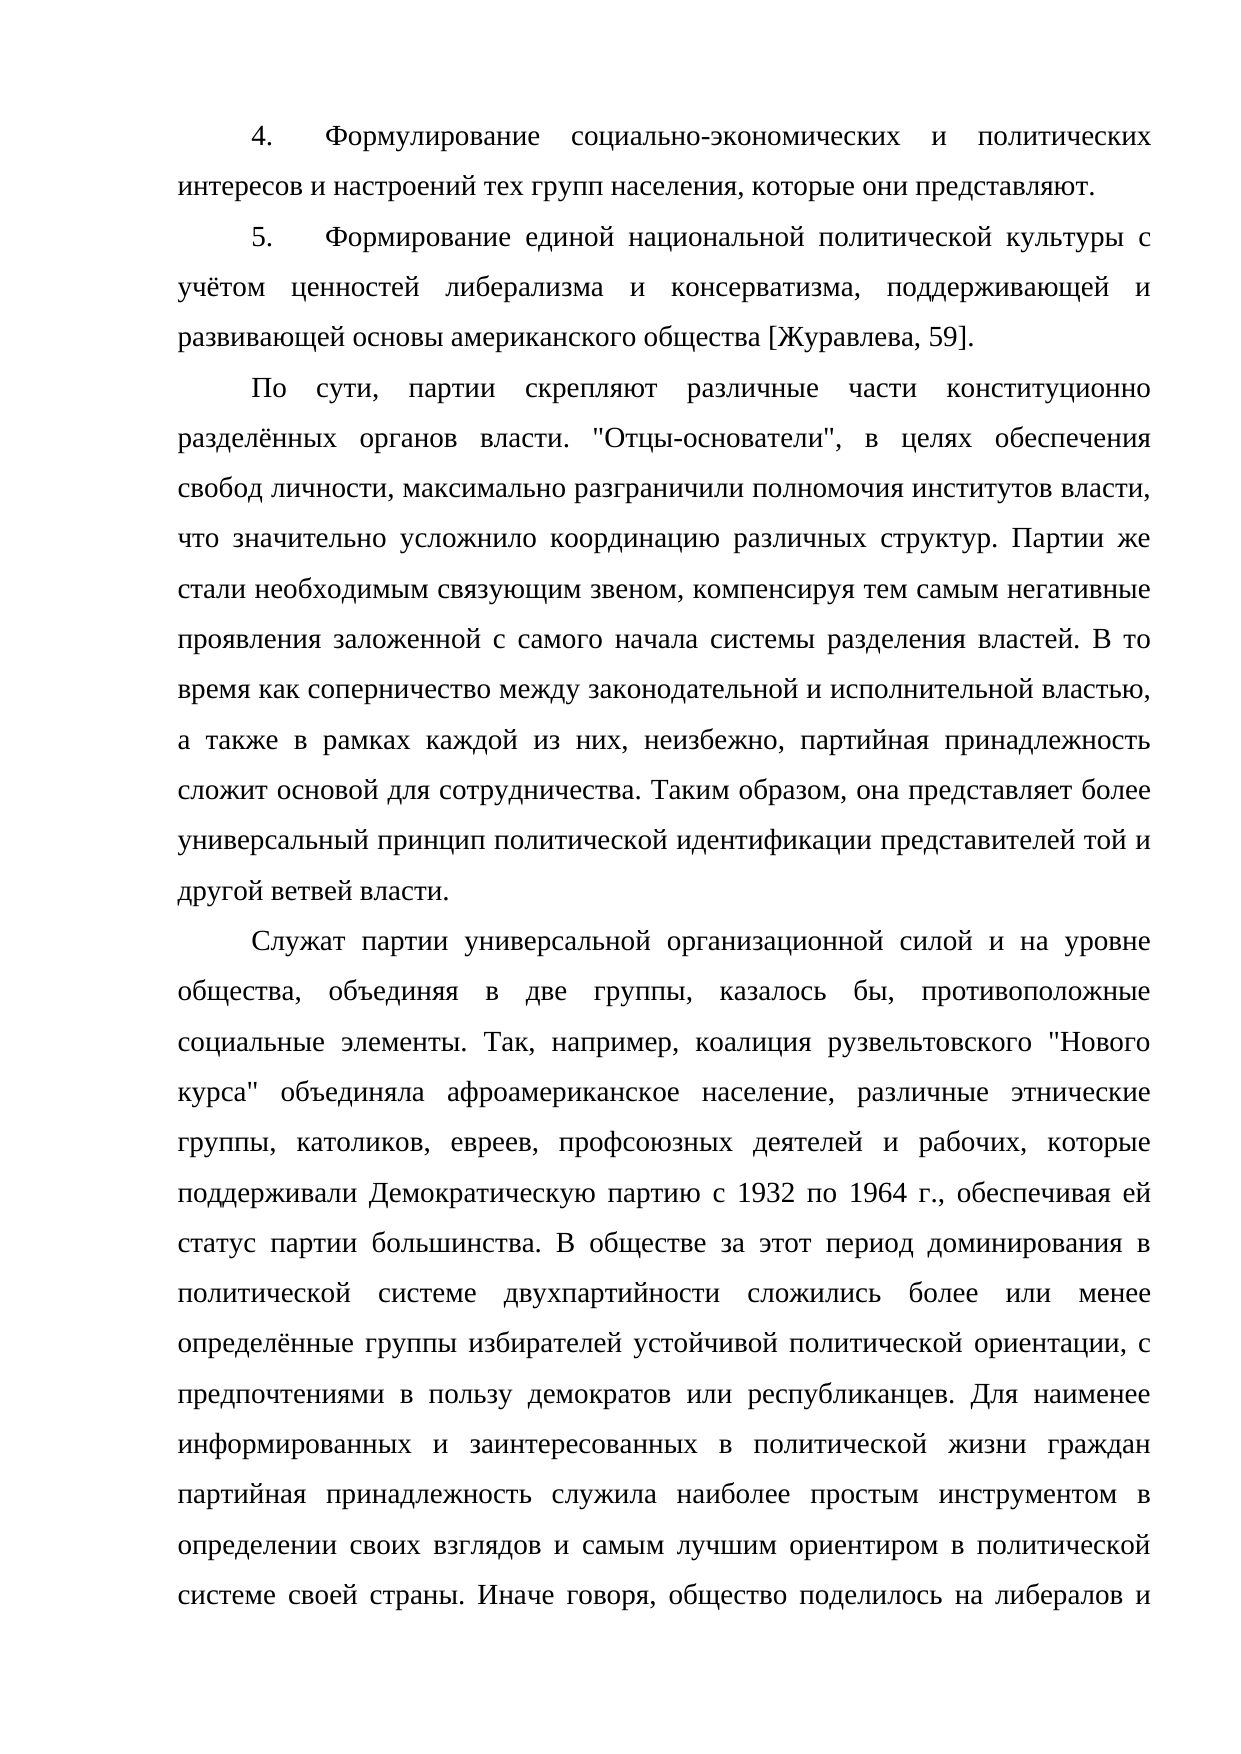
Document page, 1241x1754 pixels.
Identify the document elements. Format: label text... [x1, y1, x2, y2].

list Формирование единой национальной политической культуры с учётом ценностей либерализма и консерватизма, поддерживающей и развивающей основы американского общества [Журавлева, 59]. [177, 219, 1152, 353]
list Формулирование социально-экономических и политических интересов и настроений тех групп населения, которые они представляют. [177, 118, 1152, 202]
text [177, 923, 1152, 1611]
text По сути, партии скрепляют различные части конституционно разделённых органов власти. "Отцы-основатели", в целях обеспечения свобод личности, максимально разграничили полномочия институтов власти, что значительно усложнило координацию различных структур. Партии же стали необходимым связующим звеном, компенсируя тем самым негативные проявления заложенной с самого начала системы разделения властей. В то время как соперничество между законодательной и исполнительной властью, а также в рамках каждой из них, неизбежно, партийная принадлежность сложит основой для сотрудничества. Таким образом, она представляет более универсальный принцип политической идентификации представителей той и другой ветвей власти. [177, 370, 1152, 906]
